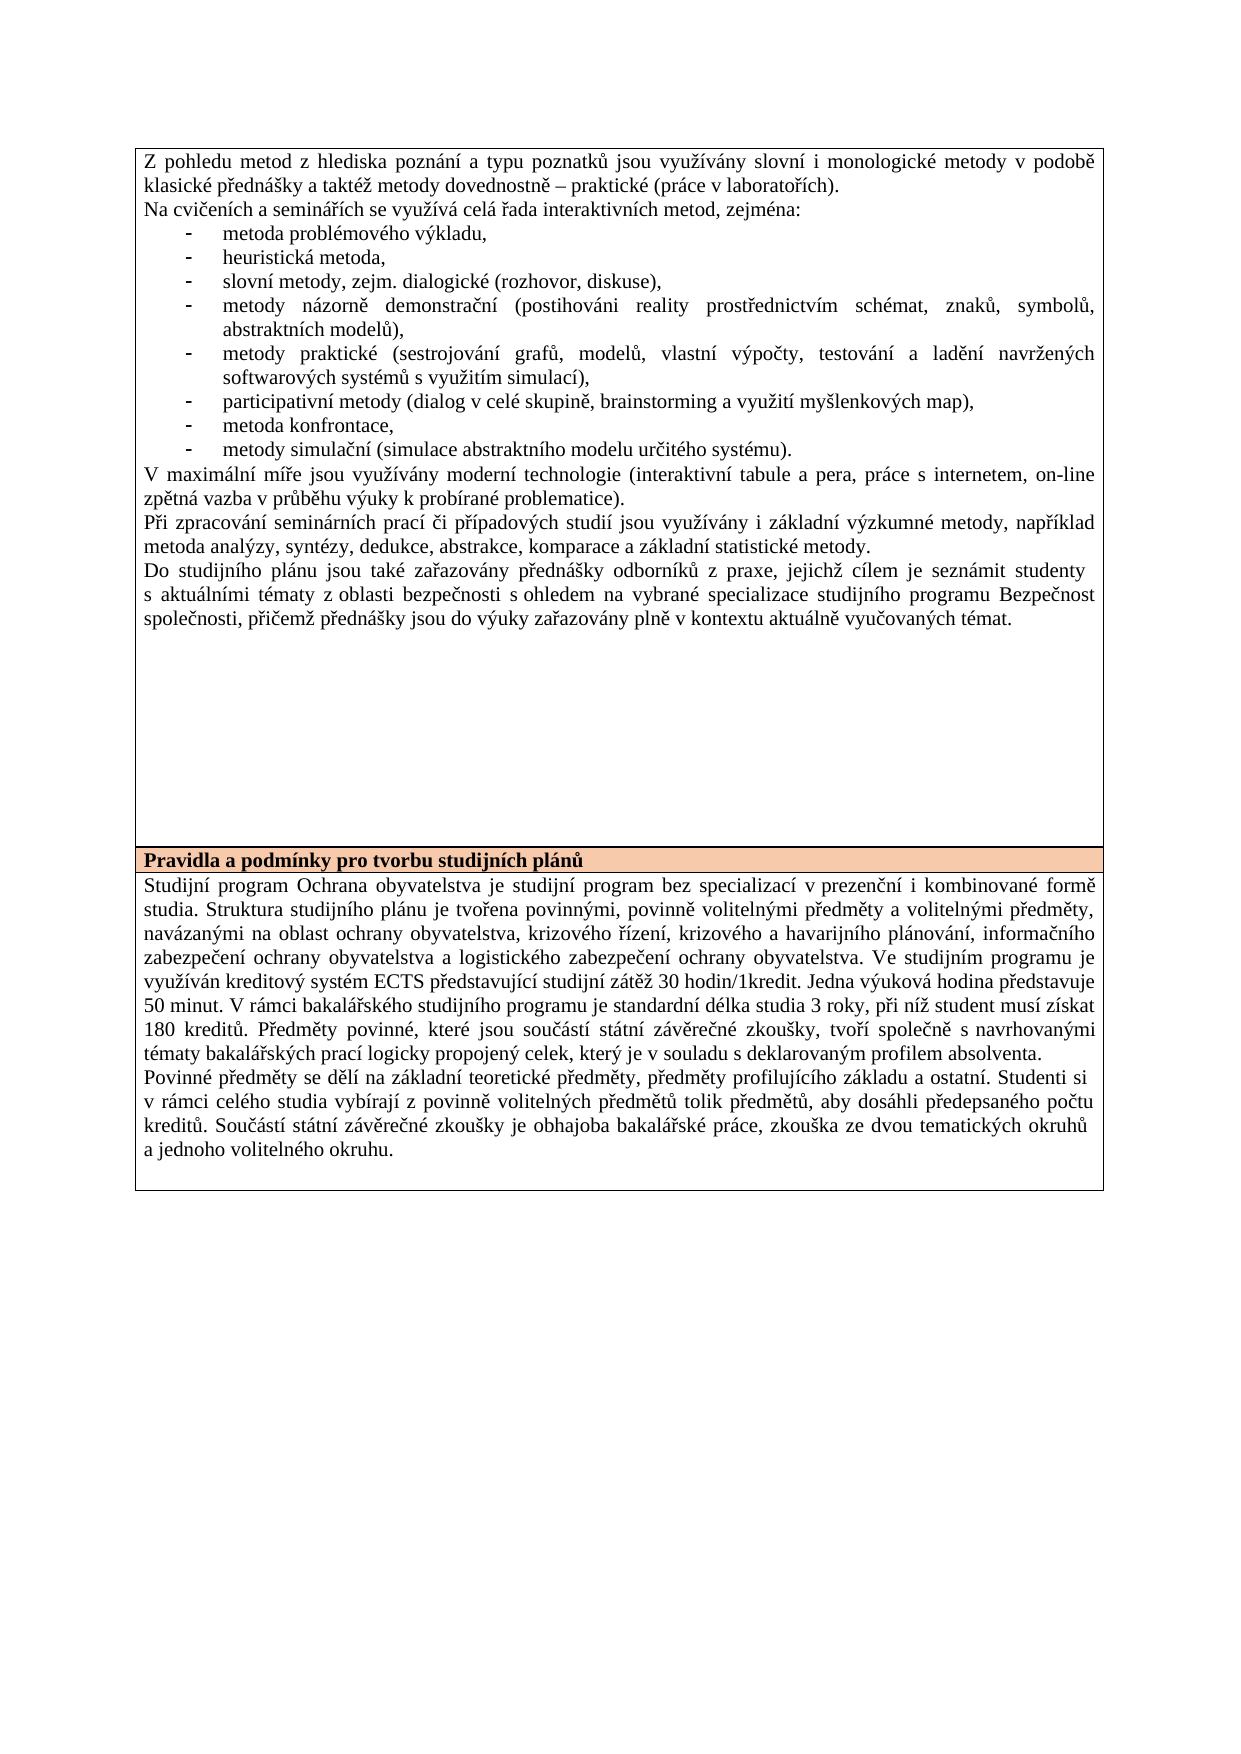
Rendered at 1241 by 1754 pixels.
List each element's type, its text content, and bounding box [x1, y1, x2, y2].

table_cell Studijní program Ochrana obyvatelstva je studijní program bez specializací v prezenční i kombinované formě studia. Struktura studijního plánu je tvořena povinnými, povinně volitelnými předměty a volitelnými předměty, navázanými na oblast ochrany obyvatelstva, krizového řízení, krizového a havarijního plánování, informačního zabezpečení ochrany obyvatelstva a logistického zabezpečení ochrany obyvatelstva. Ve studijním programu je využíván kreditový systém ECTS představující studijní zátěž 30 hodin/1kredit. Jedna výuková hodina představuje 50 minut. V rámci bakalářského studijního programu je standardní délka studia 3 roky, při níž student musí získat 180 kreditů. Předměty povinné, které jsou součástí státní závěrečné zkoušky, tvoří společně s navrhovanými tématy bakalářských prací logicky propojený celek, který je v souladu s deklarovaným profilem absolventa. Povinné předměty se dělí na základní teoretické předměty, předměty profilujícího základu a ostatní. Studenti si v rámci celého studia vybírají z povinně volitelných předmětů tolik předmětů, aby dosáhli předepsaného počtu kreditů. Součástí státní závěrečné zkoušky je obhajoba bakalářské práce, zkouška ze dvou tematických okruhů a jednoho volitelného okruhu. [136, 873, 1103, 1190]
table_cell Pravidla a podmínky pro tvorbu studijních plánů [136, 848, 1103, 872]
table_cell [136, 149, 1103, 846]
